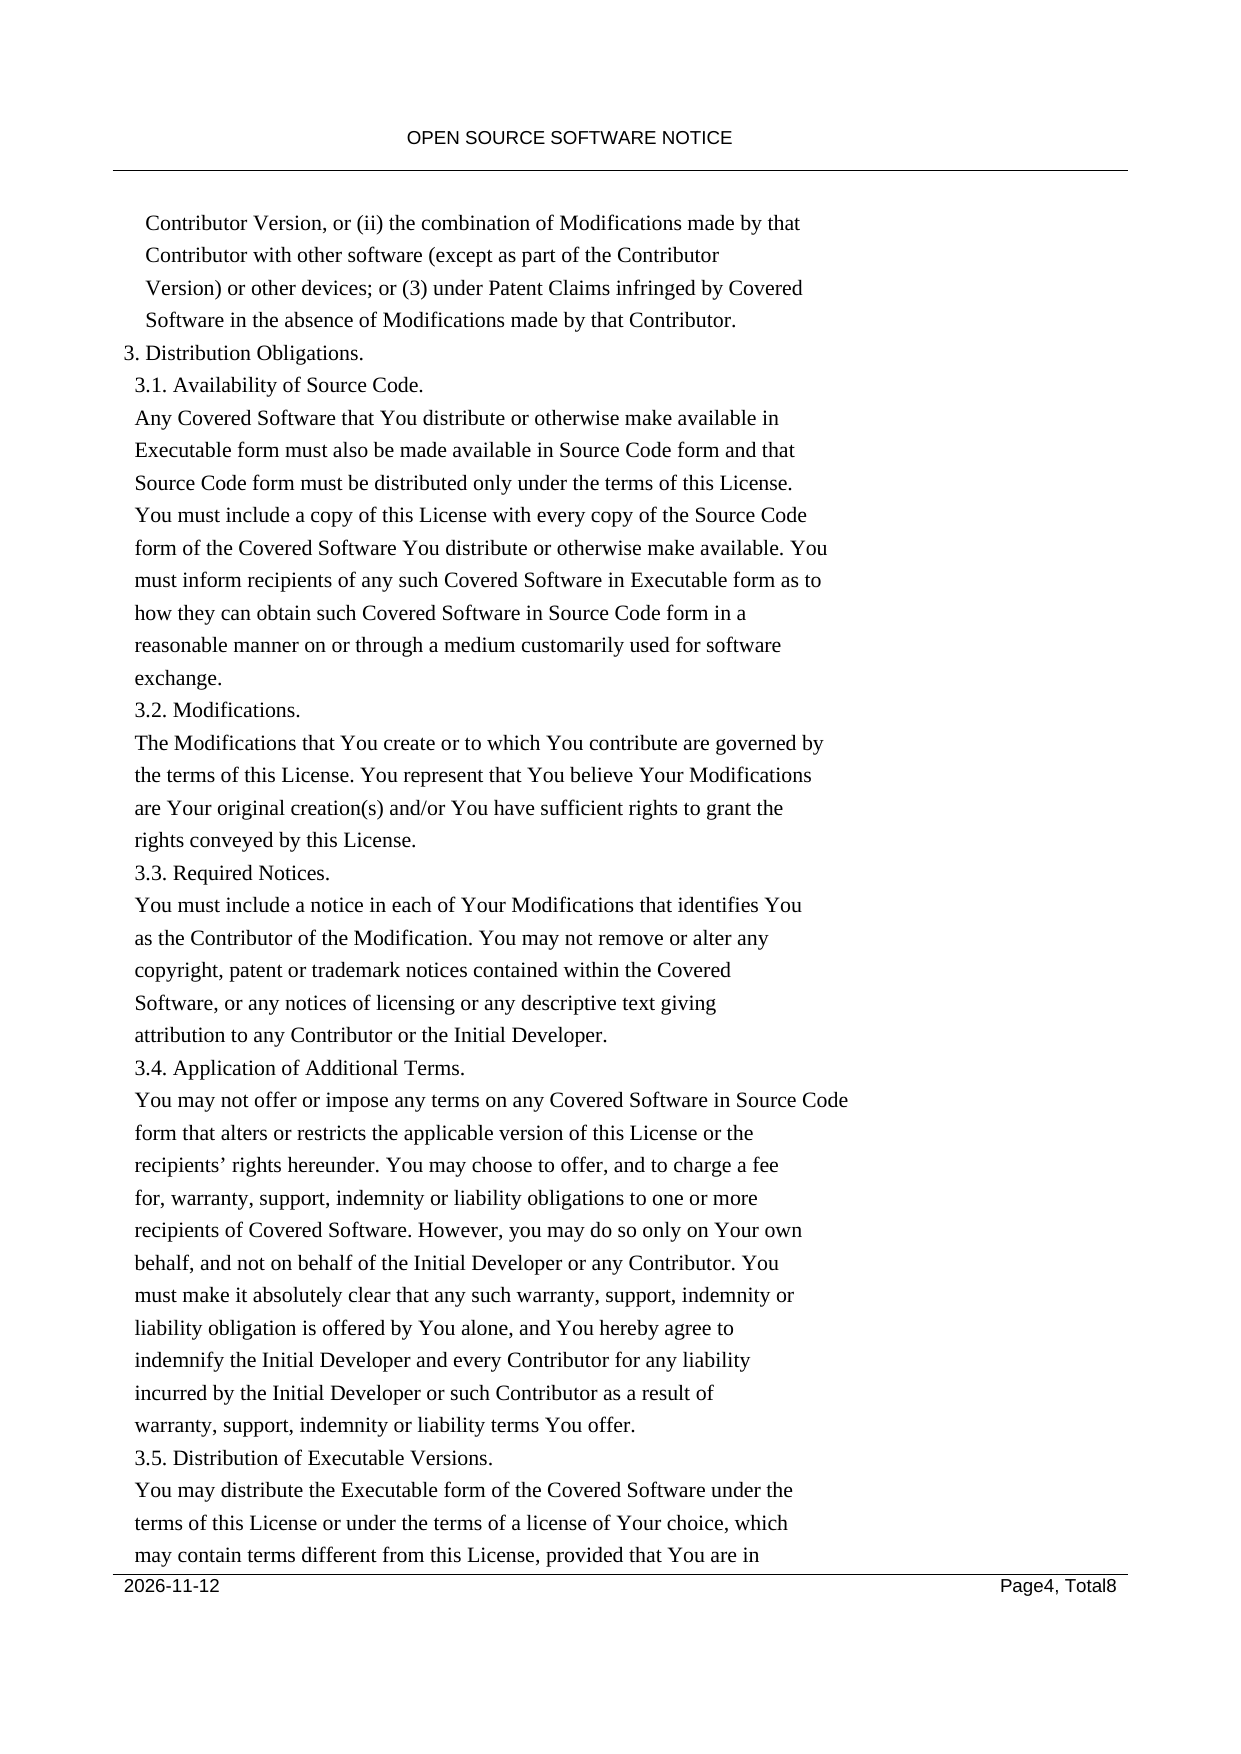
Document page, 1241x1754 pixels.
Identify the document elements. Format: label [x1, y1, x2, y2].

text [112, 206, 1128, 1571]
